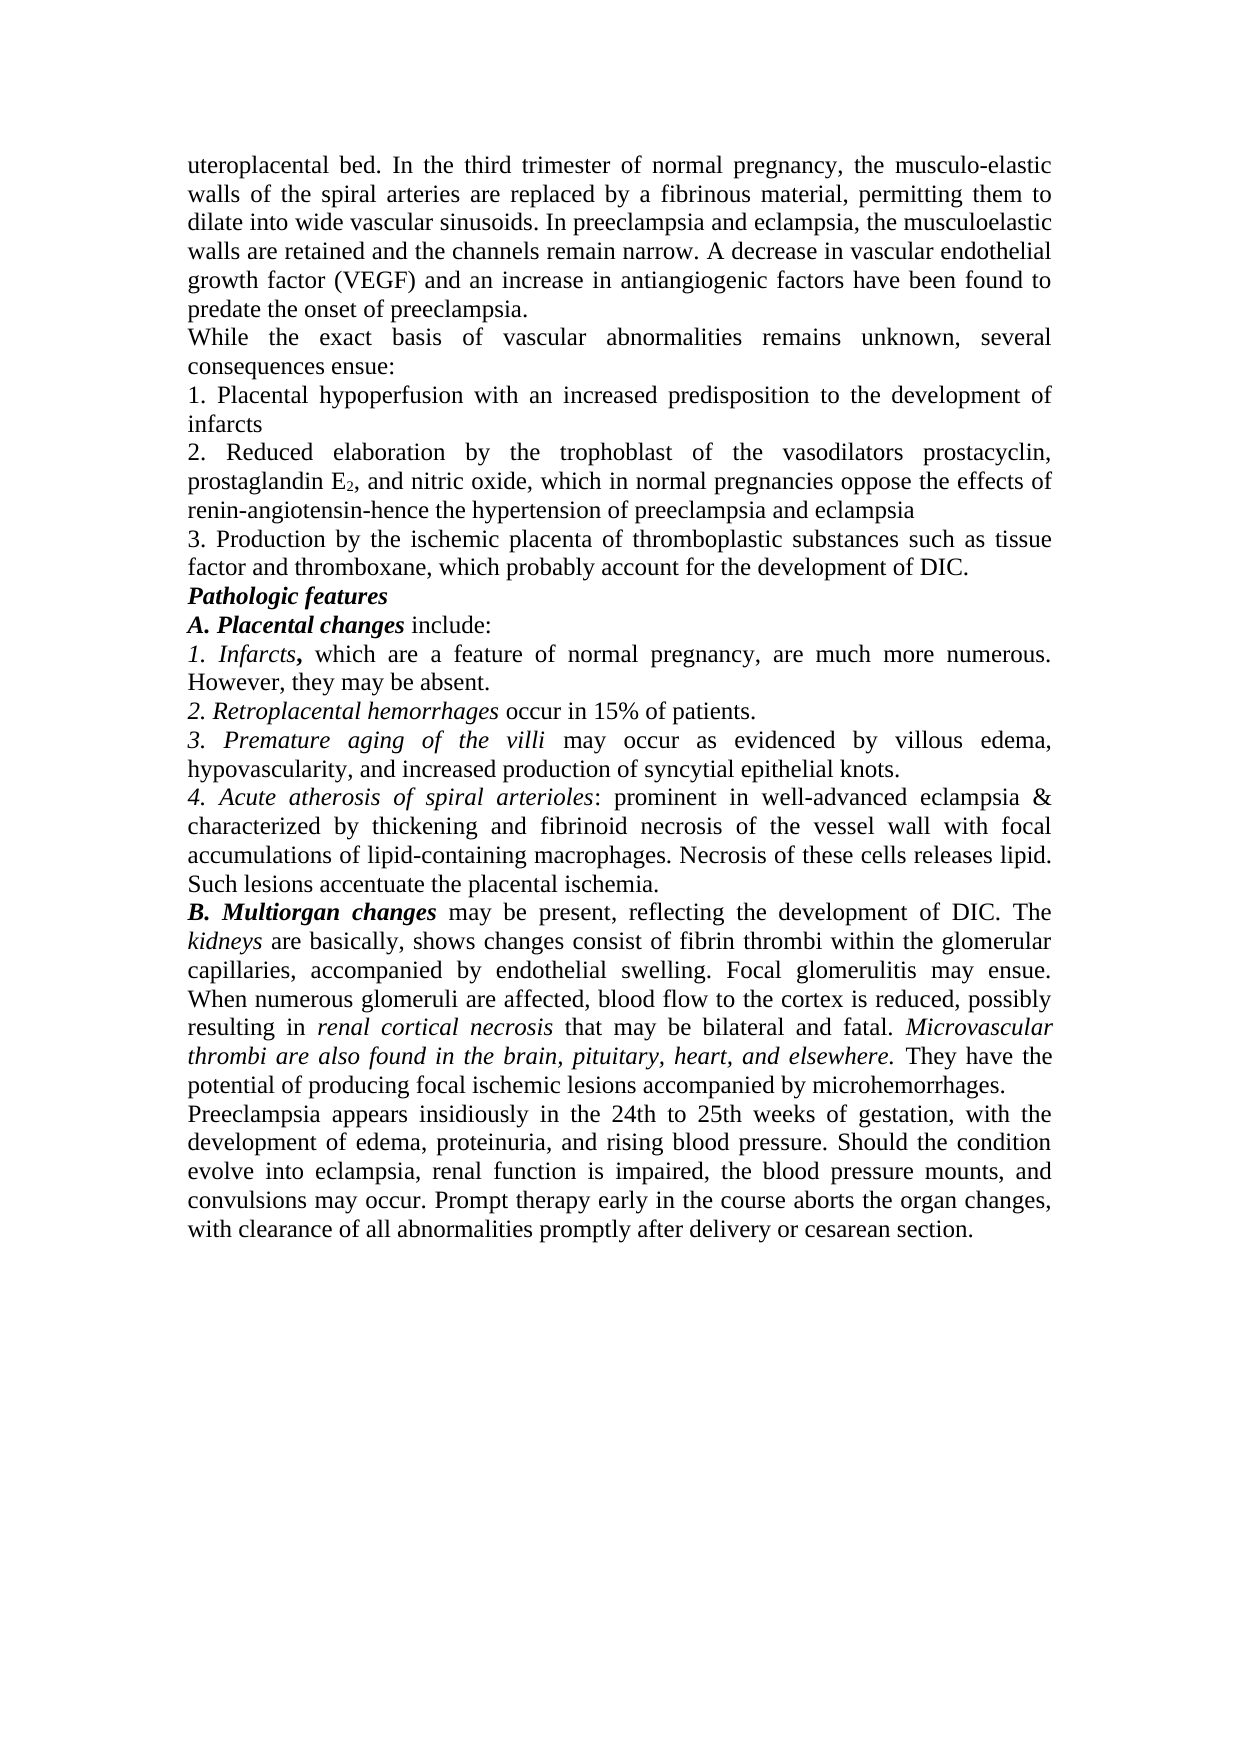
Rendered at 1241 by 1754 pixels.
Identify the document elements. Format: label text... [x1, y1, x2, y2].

text A. Placental changes include: [187, 610, 1053, 639]
text 3. Premature aging of the villi may occur as evidenced by villous edema, hypovascularity, and increased production of syncytial epithelial knots. [187, 725, 1053, 782]
text B. Multiorgan changes may be present, reflecting the development of DIC. The kidneys are basically, shows changes consist of fibrin thrombi within the glomerular capillaries, accompanied by endothelial swelling. Focal glomerulitis may ensue. When numerous glomeruli are affected, blood flow to the cortex is reduced, possibly resulting in renal cortical necrosis that may be bilateral and fatal. Microvascular thrombi are also found in the brain, pituitary, heart, and elsewhere. They have the potential of producing focal ischemic lesions accompanied by microhemorrhages. [187, 897, 1053, 1099]
text While the exact basis of vascular abnormalities remains unknown, several consequences ensue: [187, 322, 1053, 380]
text 2. Retroplacental hemorrhages occur in 15% of patients. [187, 696, 1053, 725]
text 3. Production by the ischemic placenta of thromboplastic substances such as tissue factor and thromboxane, which probably account for the development of DIC. [187, 524, 1053, 581]
text 1. Placental hypoperfusion with an increased predisposition to the development of infarcts [187, 380, 1053, 437]
text 1. Infarcts, which are a feature of normal pregnancy, are much more numerous. However, they may be absent. [187, 639, 1053, 696]
text 2. Reduced elaboration by the trophoblast of the vasodilators prostacyclin, prostaglandin E2, and nitric oxide, which in normal pregnancies oppose the effects of renin-angiotensin-hence the hypertension of preeclampsia and eclampsia [187, 437, 1053, 524]
text Preeclampsia appears insidiously in the 24th to 25th weeks of gestation, with the development of edema, proteinuria, and rising blood pressure. Should the condition evolve into eclampsia, renal function is impaired, the blood pressure mounts, and convulsions may occur. Prompt therapy early in the course aborts the organ changes, with clearance of all abnormalities promptly after delivery or cesarean section. [187, 1099, 1053, 1242]
text 4. Acute atherosis of spiral arterioles: prominent in well-advanced eclampsia & characterized by thickening and fibrinoid necrosis of the vessel wall with focal accumulations of lipid-containing macrophages. Necrosis of these cells releases lipid. Such lesions accentuate the placental ischemia. [187, 782, 1053, 897]
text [187, 150, 1053, 322]
text Pathologic features [187, 581, 1053, 610]
